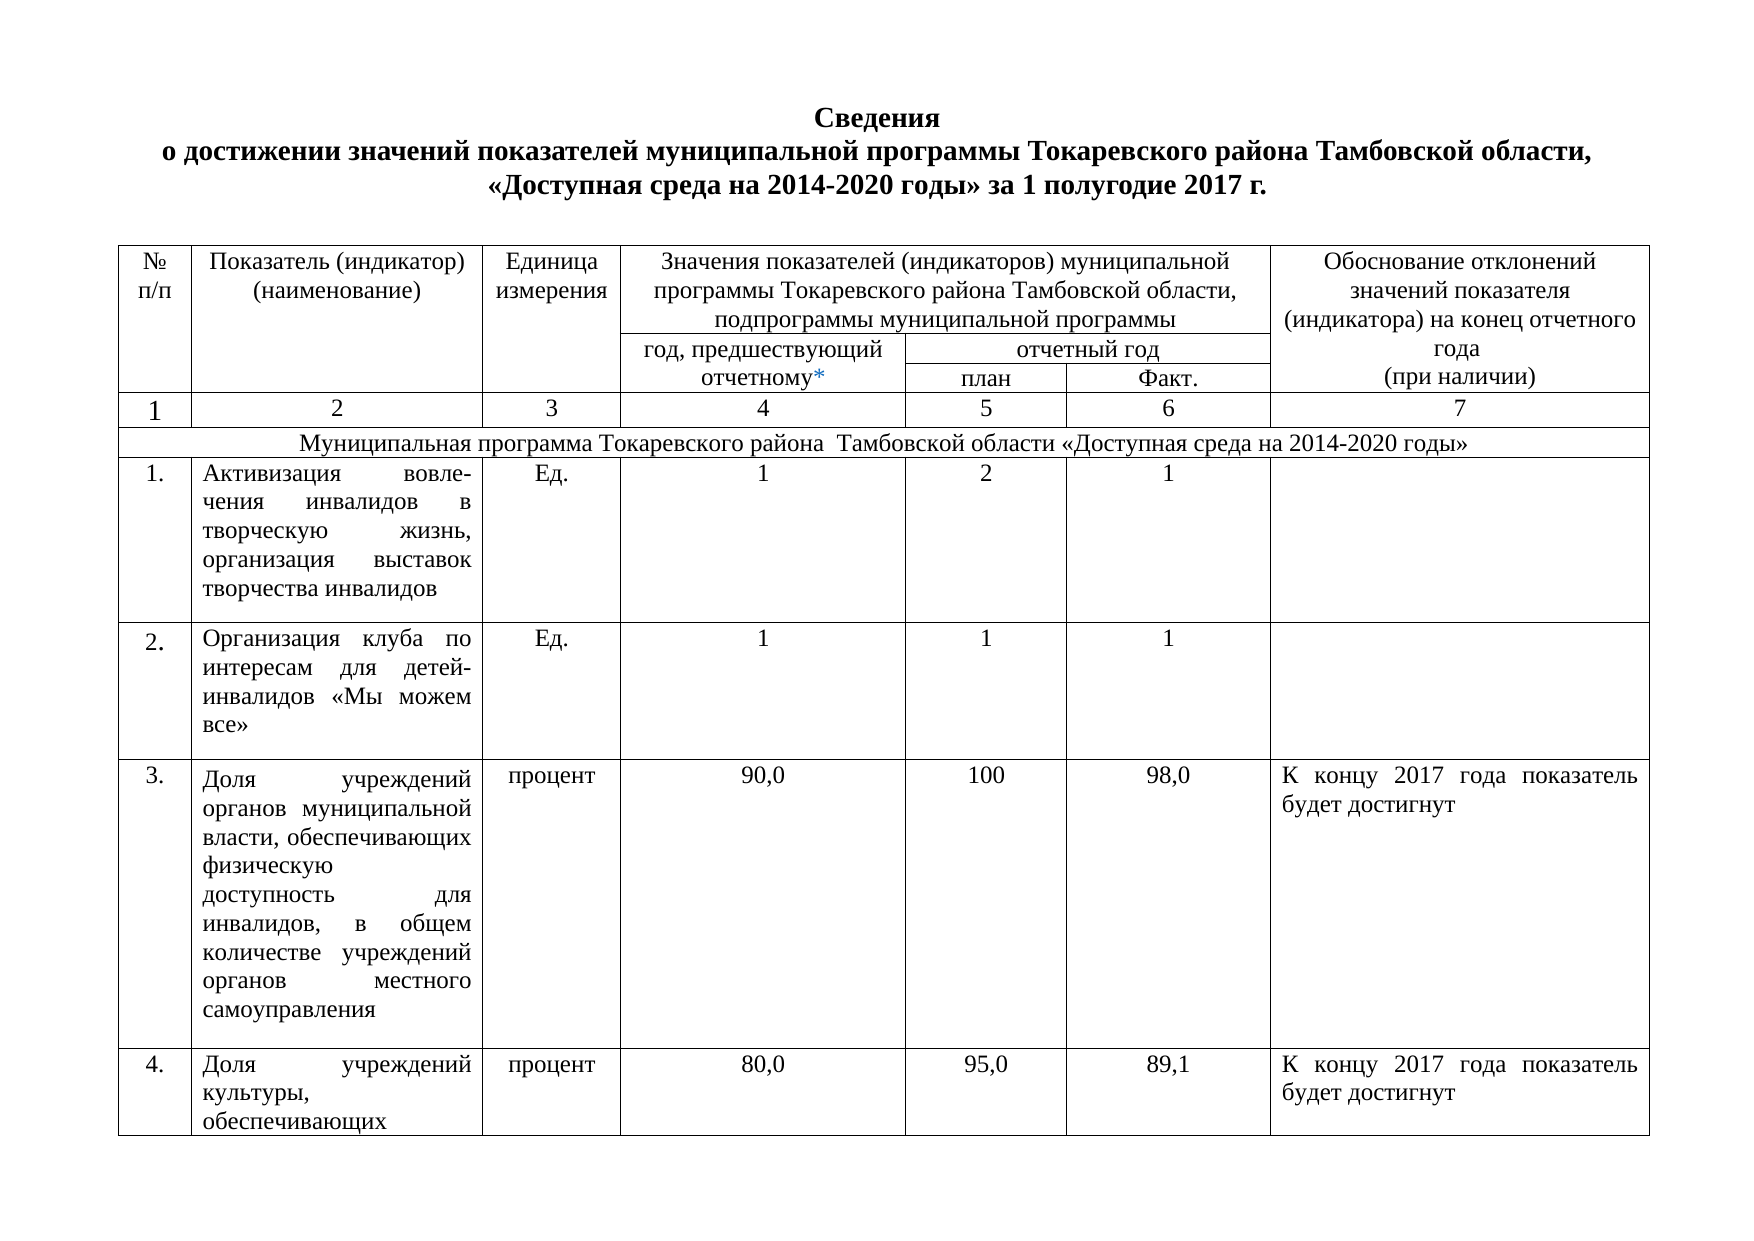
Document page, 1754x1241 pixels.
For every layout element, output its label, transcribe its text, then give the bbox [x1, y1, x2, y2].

table_cell 1 [119, 393, 191, 427]
table_cell 100 [906, 760, 1066, 1048]
table_cell процент [483, 760, 620, 1048]
table_header Показатель (индикатор) (наименование) [192, 246, 482, 392]
table_cell 98,0 [1067, 760, 1270, 1048]
table_header Единица измерения [483, 246, 620, 392]
table_cell 3 [483, 393, 620, 427]
table_cell 4 [621, 393, 905, 427]
table_header Значения показателей (индикаторов) муниципальной программы Токаревского района Тамбовской области, подпрограммы муниципальной программы [621, 246, 1270, 333]
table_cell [192, 1049, 482, 1135]
table_cell Факт. [1067, 364, 1270, 392]
table_cell К концу 2017 года показатель будет достигнут [1271, 760, 1649, 1048]
table_cell 6 [1067, 393, 1270, 427]
table_cell 1 [621, 623, 905, 759]
table_cell [1271, 458, 1649, 622]
table_cell год, предшествующий отчетному* [621, 334, 905, 392]
table_cell 2 [906, 458, 1066, 622]
table_cell процент [483, 1049, 620, 1135]
table_cell 95,0 [906, 1049, 1066, 1135]
table_cell 7 [1271, 393, 1649, 427]
table_cell 90,0 [621, 760, 905, 1048]
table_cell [1271, 1049, 1649, 1135]
table_cell Активизация вовле-чения инвалидов в творческую жизнь, организация выставок творчества инвалидов [192, 458, 482, 622]
table_cell 2 [192, 393, 482, 427]
table_cell Доля учреждений органов муниципальной власти, обеспечивающих физическую доступность для инвалидов, в общем количестве учреждений органов местного самоуправления [192, 760, 482, 1048]
table_cell отчетный год [906, 334, 1270, 362]
table_cell 4. [119, 1049, 191, 1135]
text Сведения о достижении значений показателей муниципальной программы Токаревского района Тамбовской области, «Доступная среда на 2014-2020 годы» за 1 полугодие 2017 г. [118, 100, 1636, 201]
table_header Обоснование отклонений значений показателя (индикатора) на конец отчетного года (при наличии) [1271, 246, 1649, 392]
table_cell 1 [621, 458, 905, 622]
table_cell Ед. [483, 458, 620, 622]
table_cell 80,0 [621, 1049, 905, 1135]
table_cell 1 [1067, 458, 1270, 622]
table_cell Ед. [483, 623, 620, 759]
table_cell 3. [119, 760, 191, 1048]
table_cell Организация клуба по интересам для детей-инвалидов «Мы можем все» [192, 623, 482, 759]
table_cell 1 [1067, 623, 1270, 759]
table_cell 1. [119, 458, 191, 622]
table_cell 1 [906, 623, 1066, 759]
table_cell 5 [906, 393, 1066, 427]
table_cell [1271, 623, 1649, 759]
table_header № п/п [119, 246, 191, 392]
table_cell 89,1 [1067, 1049, 1270, 1135]
table_cell 2. [119, 623, 191, 759]
table_cell Муниципальная программа Токаревского района Тамбовской области «Доступная среда на 2014-2020 годы» [119, 428, 1649, 457]
table_cell план [906, 364, 1066, 392]
